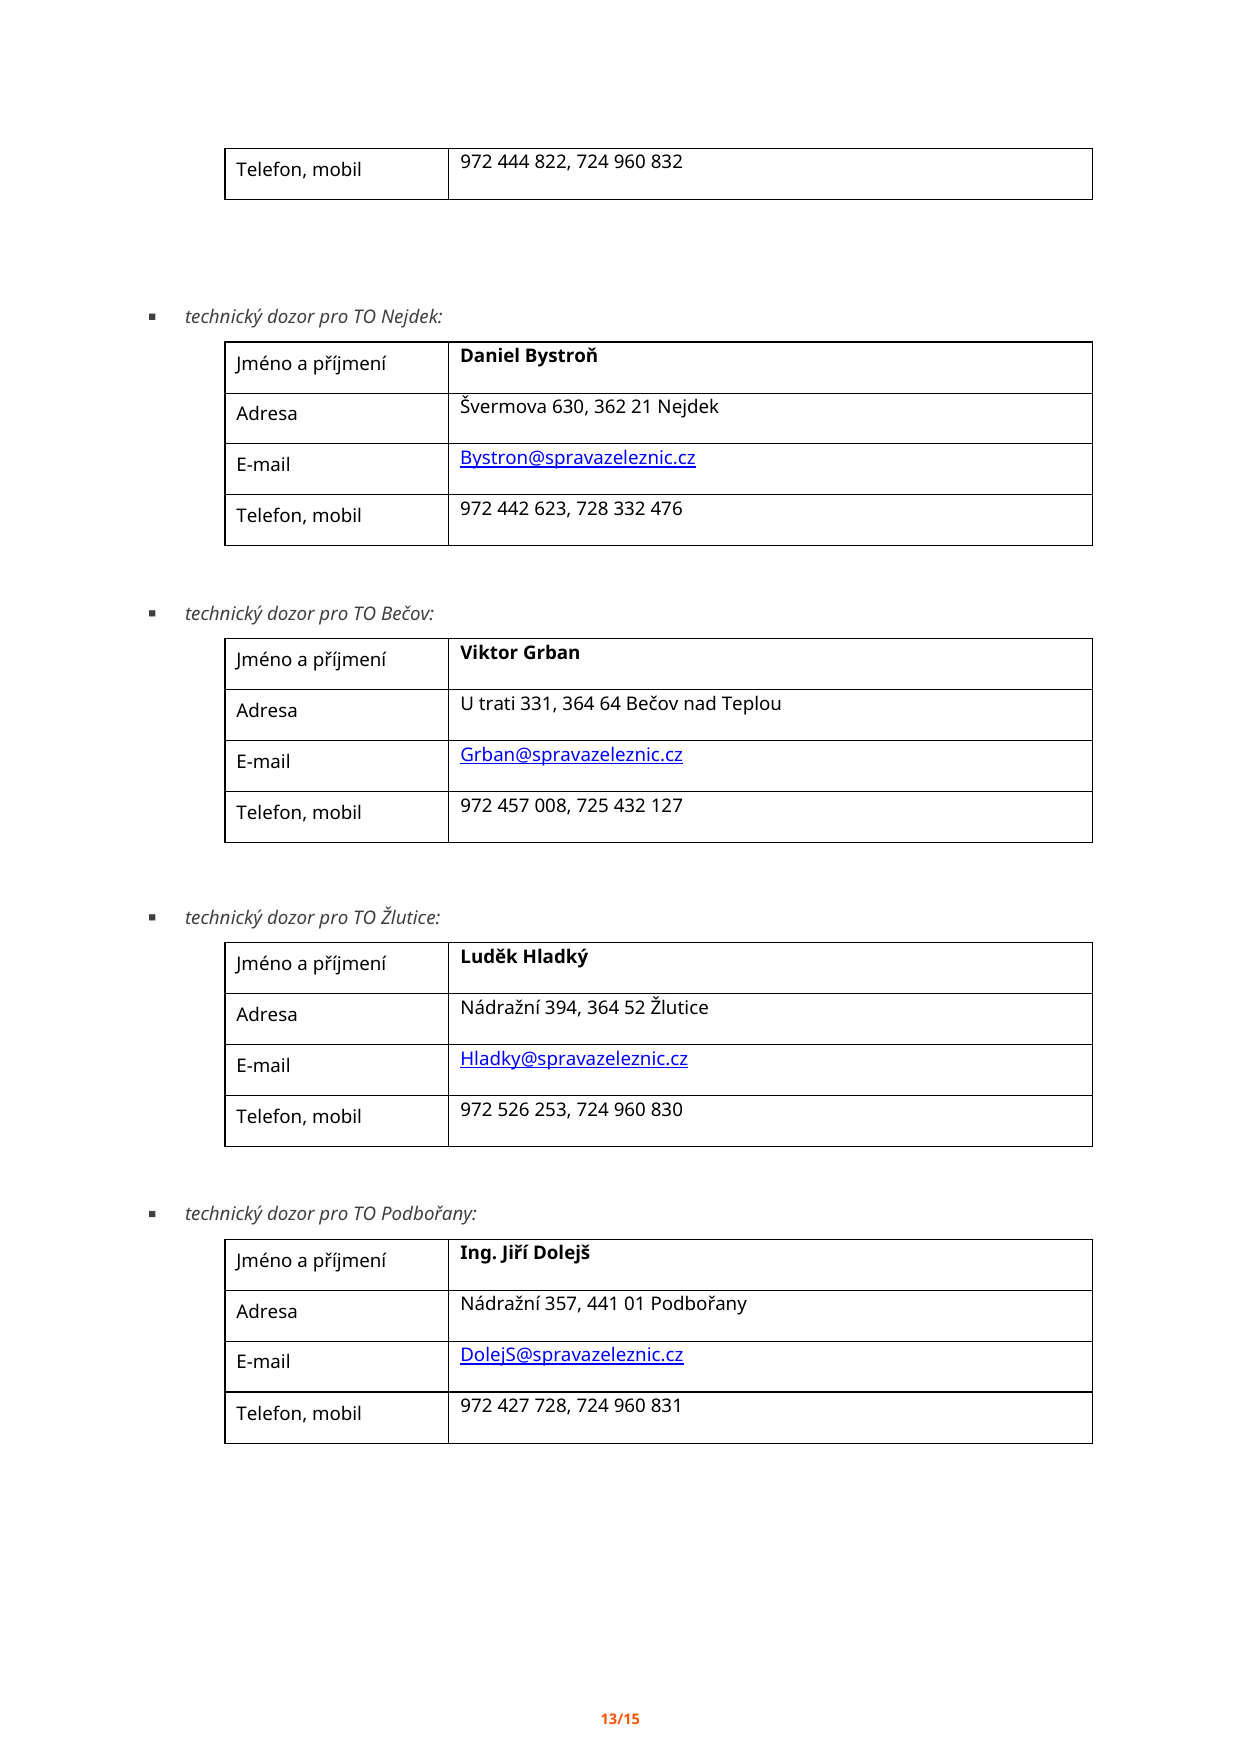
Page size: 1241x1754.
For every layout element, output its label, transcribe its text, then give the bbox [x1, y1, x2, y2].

subtitle technický dozor pro TO Nejdek: [148, 300, 1093, 329]
table_header Daniel Bystroň [449, 343, 1092, 392]
subtitle technický dozor pro TO Bečov: [148, 596, 1093, 626]
table_cell Telefon, mobil [226, 495, 448, 545]
table_cell E-mail [226, 1045, 448, 1095]
table_cell Švermova 630, 362 21 Nejdek [449, 394, 1092, 443]
table_cell Telefon, mobil [226, 792, 448, 842]
table_header Jméno a příjmení [226, 343, 448, 392]
table_cell Telefon, mobil [226, 149, 448, 198]
table_cell Bystron@spravazeleznic.cz [449, 444, 1092, 494]
table_header Ing. Jiří Dolejš [449, 1240, 1092, 1289]
table_cell 972 526 253, 724 960 830 [449, 1096, 1092, 1146]
table_header Jméno a příjmení [226, 943, 448, 993]
table_cell Nádražní 357, 441 01 Podbořany [449, 1291, 1092, 1341]
subtitle technický dozor pro TO Podbořany: [148, 1197, 1093, 1226]
table_cell Telefon, mobil [226, 1096, 448, 1146]
table_header Jméno a příjmení [226, 1240, 448, 1289]
table_cell U trati 331, 364 64 Bečov nad Teplou [449, 690, 1092, 740]
table_cell Hladky@spravazeleznic.cz [449, 1045, 1092, 1095]
table_cell E-mail [226, 1342, 448, 1391]
table_header Luděk Hladký [449, 943, 1092, 993]
table_cell E-mail [226, 741, 448, 791]
table_cell Adresa [226, 1291, 448, 1341]
table_cell Adresa [226, 994, 448, 1044]
table_cell Telefon, mobil [226, 1393, 448, 1442]
table_cell DolejS@spravazeleznic.cz [449, 1342, 1092, 1391]
subtitle technický dozor pro TO Žlutice: [148, 900, 1093, 929]
table_header Jméno a příjmení [226, 639, 448, 689]
table_header Viktor Grban [449, 639, 1092, 689]
table_cell Nádražní 394, 364 52 Žlutice [449, 994, 1092, 1044]
table_cell Grban@spravazeleznic.cz [449, 741, 1092, 791]
table_cell E-mail [226, 444, 448, 494]
table_cell 972 427 728, 724 960 831 [449, 1393, 1092, 1442]
table_cell Adresa [226, 394, 448, 443]
table_cell Adresa [226, 690, 448, 740]
table_cell 972 442 623, 728 332 476 [449, 495, 1092, 545]
table_cell 972 444 822, 724 960 832 [449, 149, 1092, 198]
table_cell 972 457 008, 725 432 127 [449, 792, 1092, 842]
